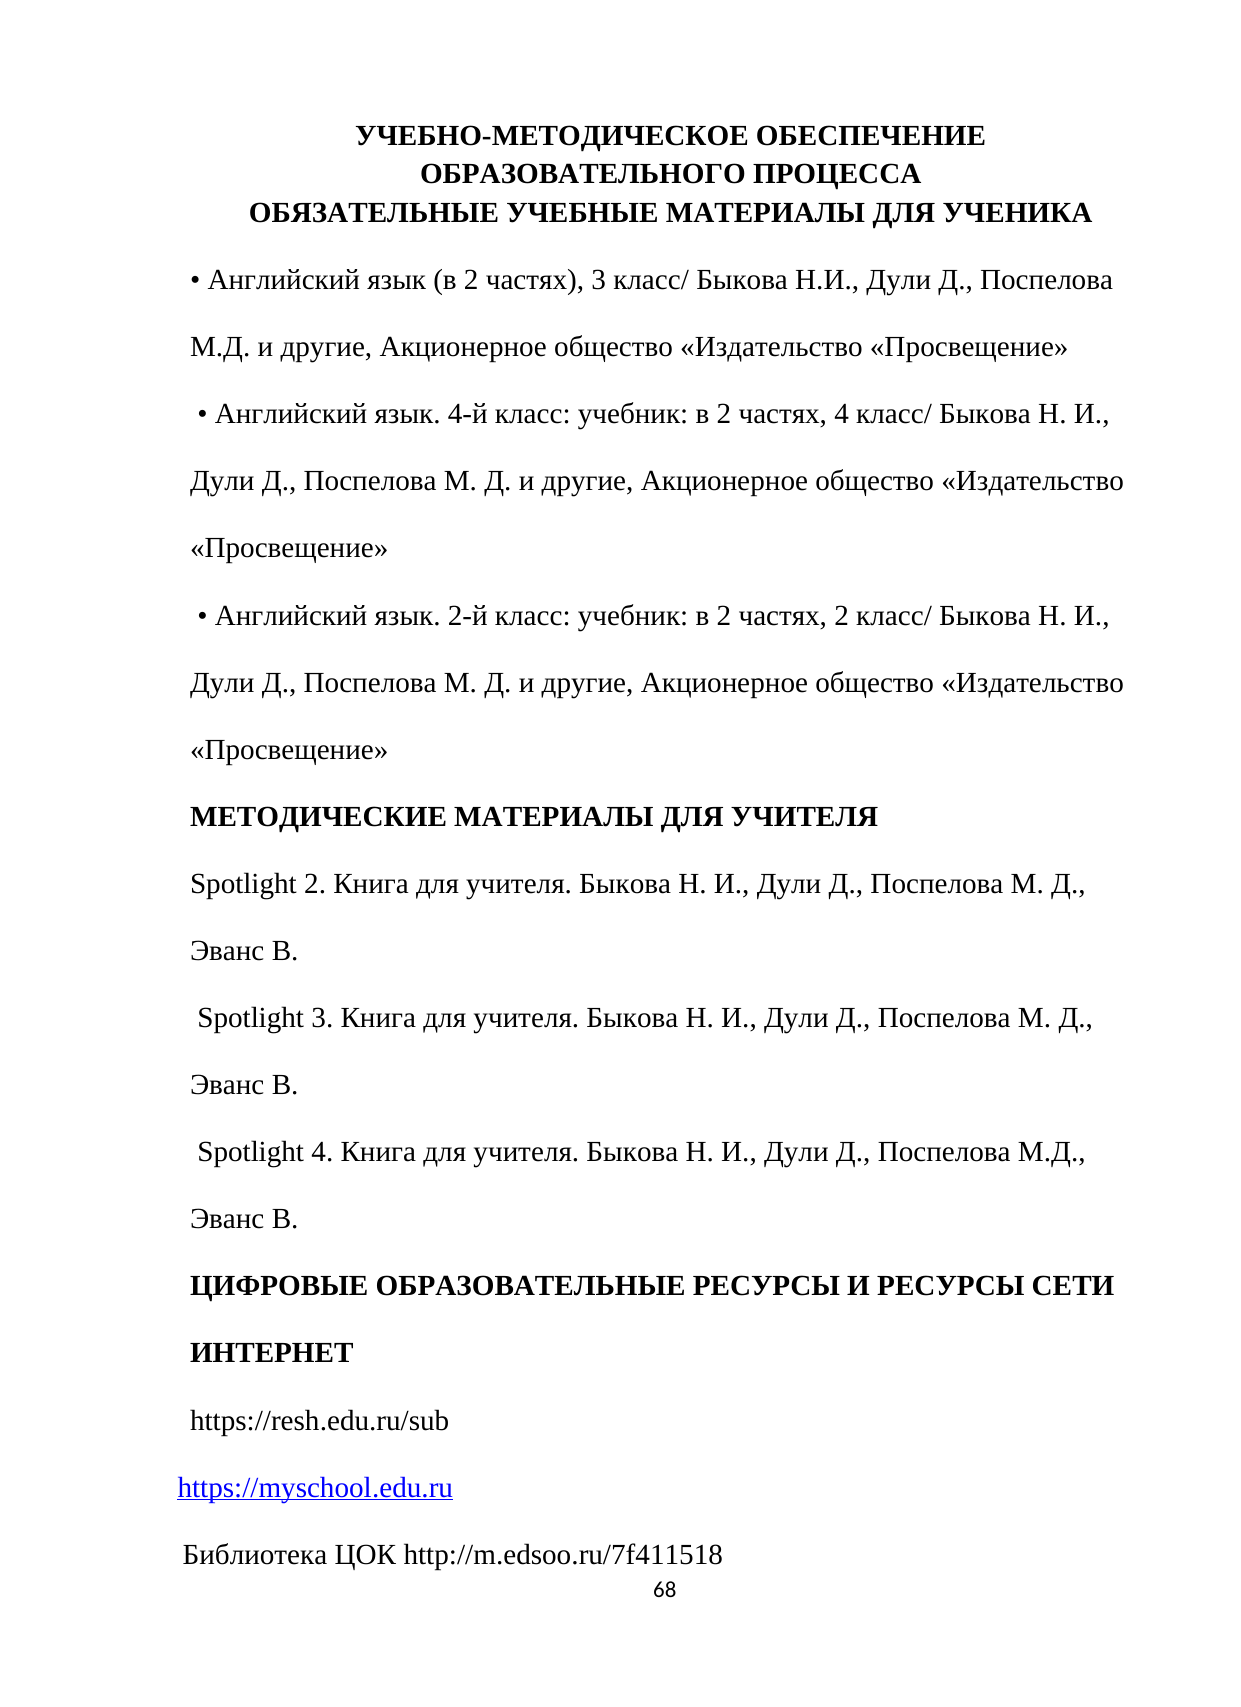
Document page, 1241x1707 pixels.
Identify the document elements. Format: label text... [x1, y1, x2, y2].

text ​​‌https://resh.edu.ru/sub‌​ [190, 1403, 1152, 1436]
text УЧЕБНО-МЕТОДИЧЕСКОЕ ОБЕСПЕЧЕНИЕ ОБРАЗОВАТЕЛЬНОГО ПРОЦЕССА [190, 118, 1152, 190]
text ‌Библиотека ЦОК http://m.edsoo.ru/7f411518‌​ [177, 1537, 1152, 1570]
text https://myschool.edu.ru [177, 1470, 1152, 1503]
text ЦИФРОВЫЕ ОБРАЗОВАТЕЛЬНЫЕ РЕСУРСЫ И РЕСУРСЫ СЕТИ ИНТЕРНЕТ [190, 1268, 1152, 1369]
text МЕТОДИЧЕСКИЕ МАТЕРИАЛЫ ДЛЯ УЧИТЕЛЯ [190, 799, 1152, 832]
text Spotlight 2. Книга для учителя. Быкова Н. И., Дули Д., Поспелова М. Д., Эванс В. Spotlight 3. Книга для учителя. Быкова Н. И., Дули Д., Поспелова М. Д., Эванс В. Spotlight 4. Книга для учителя. Быкова Н. И., Дули Д., Поспелова М.Д., Эванс В.‌​ [190, 866, 1152, 1235]
text ОБЯЗАТЕЛЬНЫЕ УЧЕБНЫЕ МАТЕРИАЛЫ ДЛЯ УЧЕНИКА [190, 195, 1152, 229]
text ​‌• Английский язык (в 2 частях), 3 класс/ Быкова Н.И., Дули Д., Поспелова М.Д. и другие, Акционерное общество «Издательство «Просвещение» • Английский язык. 4-й класс: учебник: в 2 частях, 4 класс/ Быкова Н. И., Дули Д., Поспелова М. Д. и другие, Акционерное общество «Издательство «Просвещение» ​‌‌ • Английский язык. 2-й класс: учебник: в 2 частях, 2 класс/ Быкова Н. И., Дули Д., Поспелова М. Д. и другие, Акционерное общество «Издательство «Просвещение» [190, 262, 1152, 765]
